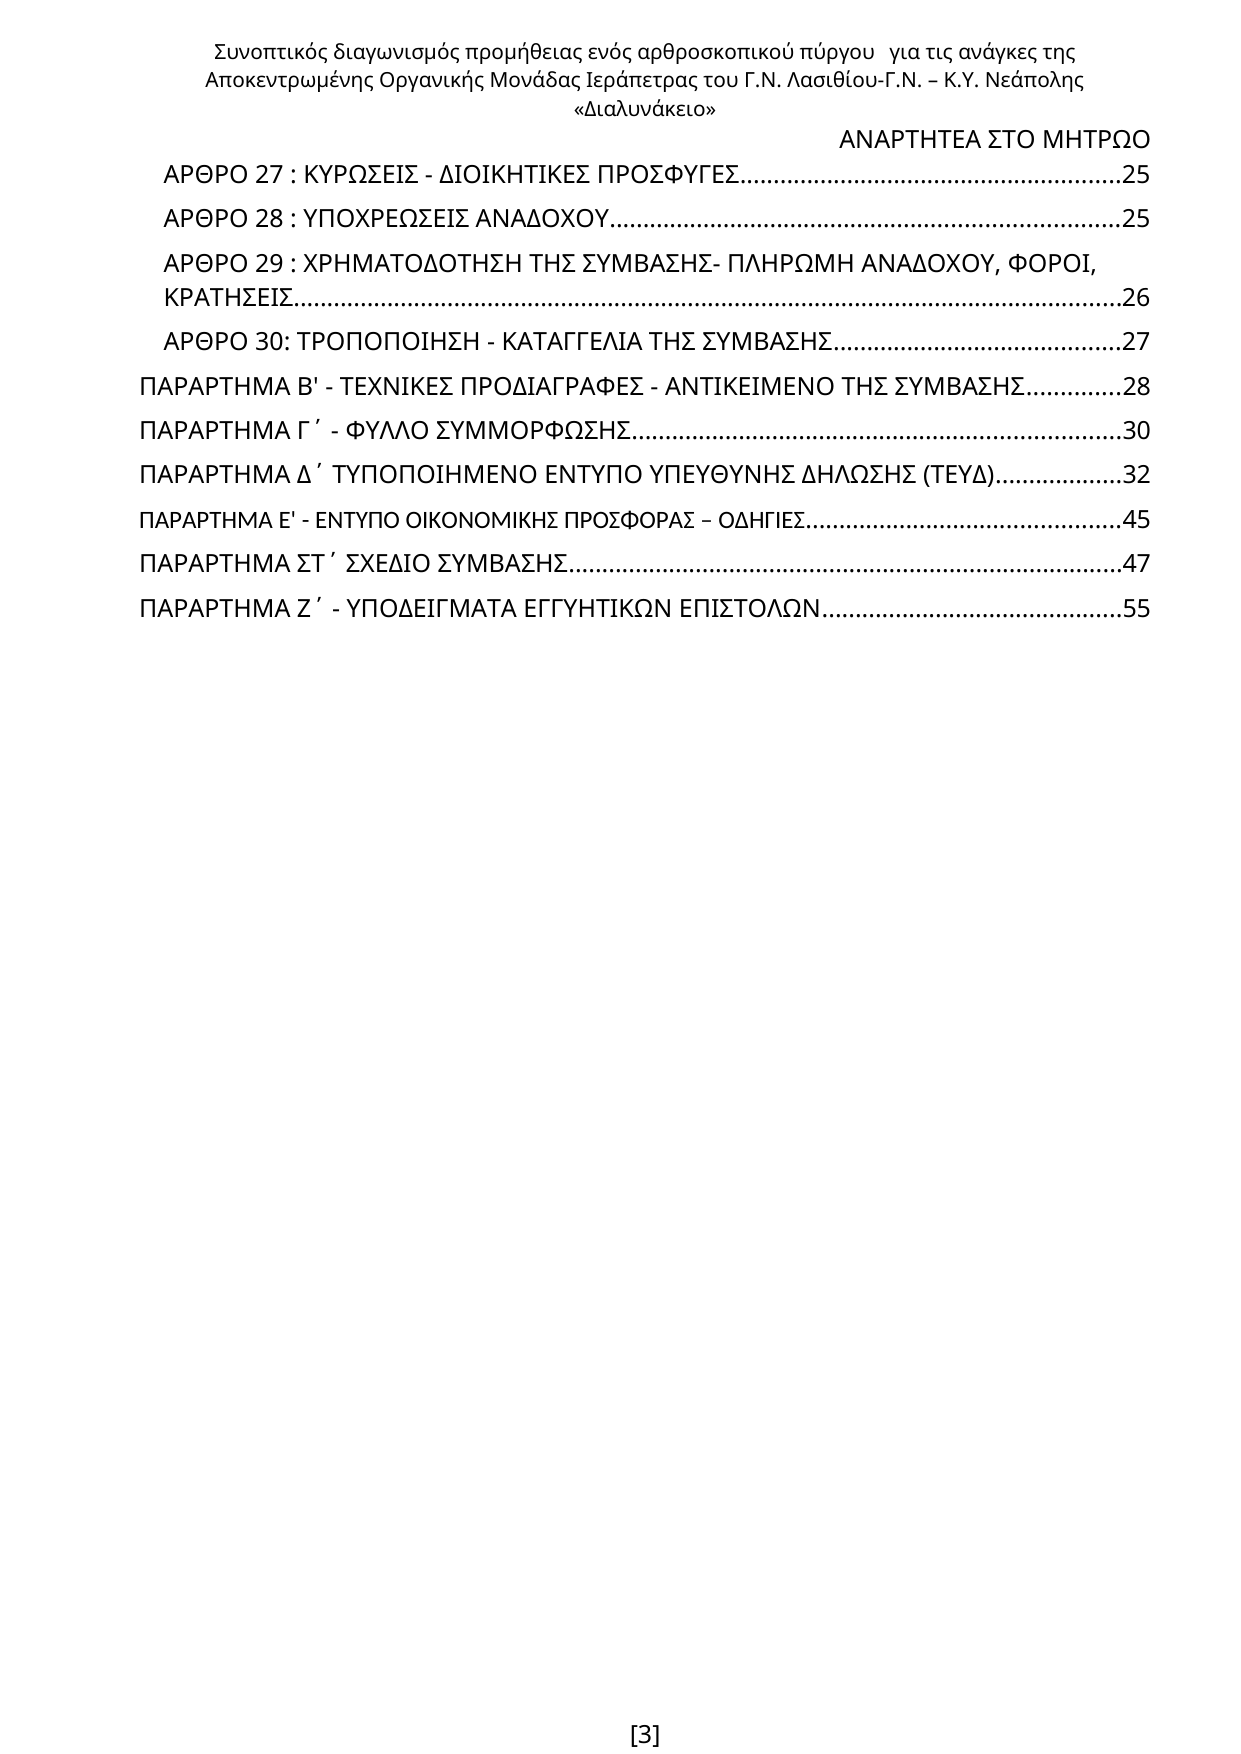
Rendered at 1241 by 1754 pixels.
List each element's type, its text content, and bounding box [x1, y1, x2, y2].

text ΑΡΘΡΟ 30: ΤΡΟΠΟΠΟΙΗΣΗ - ΚΑΤΑΓΓΕΛΙΑ ΤΗΣ ΣΥΜΒΑΣΗΣ 27 [163, 324, 1151, 358]
text ΠΑΡΑΡΤΗΜΑ Β' - ΤΕΧΝΙΚΕΣ ΠΡΟΔΙΑΓΡΑΦΕΣ - ΑΝΤΙΚΕΙΜΕΝΟ ΤΗΣ ΣΥΜΒΑΣΗΣ 28 [138, 368, 1151, 402]
text ΑΡΘΡΟ 27 : ΚΥΡΩΣΕΙΣ - ΔΙΟΙΚΗΤΙΚΕΣ ΠΡΟΣΦΥΓΕΣ 25 [163, 156, 1151, 190]
text ΠΑΡΑΡΤΗΜΑ Δ΄ ΤΥΠΟΠΟΙΗΜΕΝΟ ΕΝΤΥΠΟ ΥΠΕΥΘΥΝΗΣ ΔΗΛΩΣΗΣ (TEΥΔ) 32 [138, 457, 1151, 491]
text ΠΑΡΑΡΤΗΜΑ Ε' - ΕΝΤΥΠΟ ΟΙΚΟΝΟΜΙΚΗΣ ΠΡΟΣΦΟΡΑΣ – ΟΔΗΓΙΕΣ 45 [138, 502, 1151, 536]
text ΑΡΘΡΟ 29 : ΧΡΗΜΑΤΟΔΟΤΗΣΗ ΤΗΣ ΣΥΜΒΑΣΗΣ- ΠΛΗΡΩΜΗ ΑΝΑΔΟΧΟΥ, ΦΟΡΟΙ, ΚΡΑΤΗΣΕΙΣ 26 [163, 245, 1151, 313]
text ΠΑΡΑΡΤΗΜΑ ΣΤ΄ ΣΧΕΔΙΟ ΣΥΜΒΑΣΗΣ 47 [138, 546, 1151, 580]
text ΠΑΡΑΡΤΗΜΑ Γ΄ - ΦΥΛΛΟ ΣΥΜΜΟΡΦΩΣΗΣ 30 [138, 413, 1151, 447]
text ΑΡΘΡΟ 28 : ΥΠΟΧΡΕΩΣΕΙΣ ΑΝΑΔΟΧΟΥ 25 [163, 201, 1151, 235]
text ΠΑΡΑΡΤΗΜΑ Ζ΄ - ΥΠΟΔΕΙΓΜΑΤΑ ΕΓΓΥΗΤΙΚΩΝ ΕΠΙΣΤΟΛΩΝ 55 [138, 591, 1151, 625]
